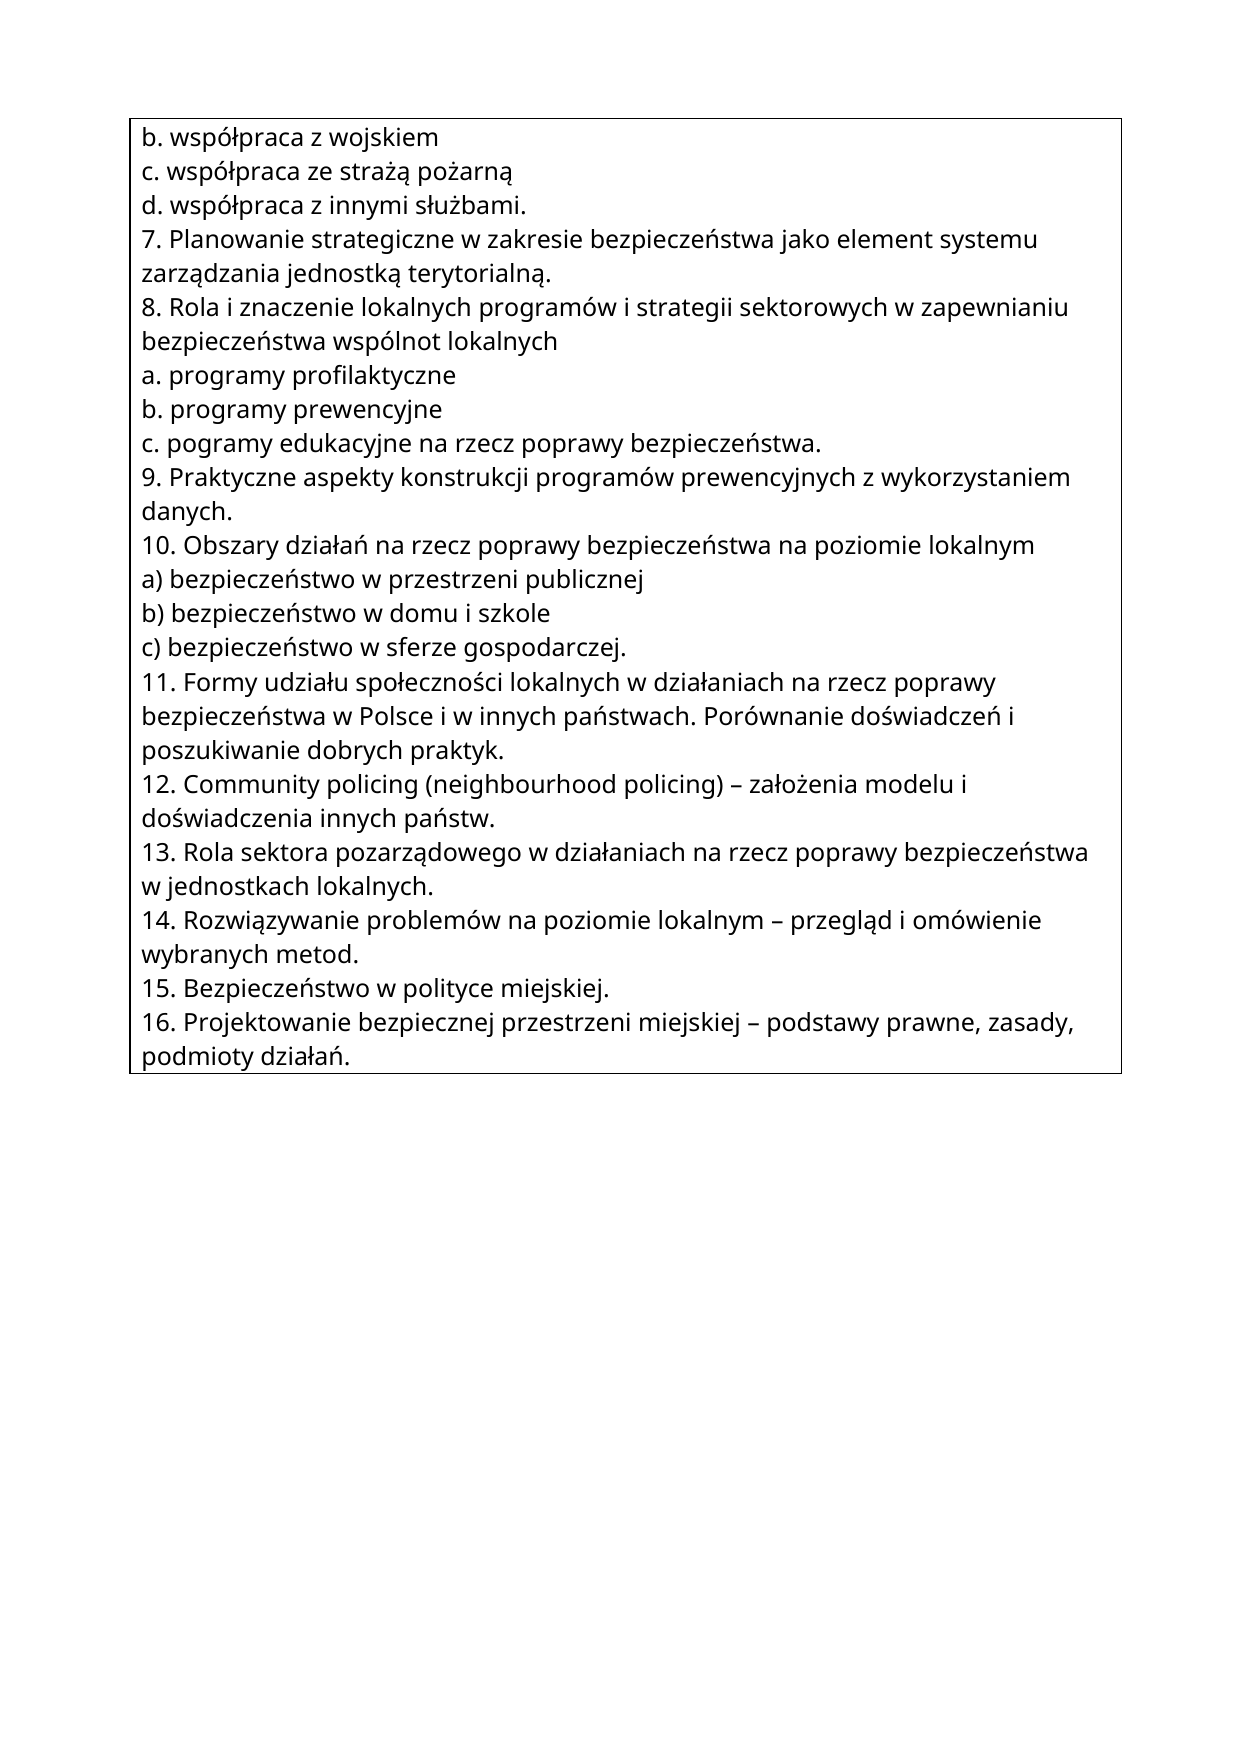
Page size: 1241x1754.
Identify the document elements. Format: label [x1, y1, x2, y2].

table_cell [131, 119, 1121, 1073]
